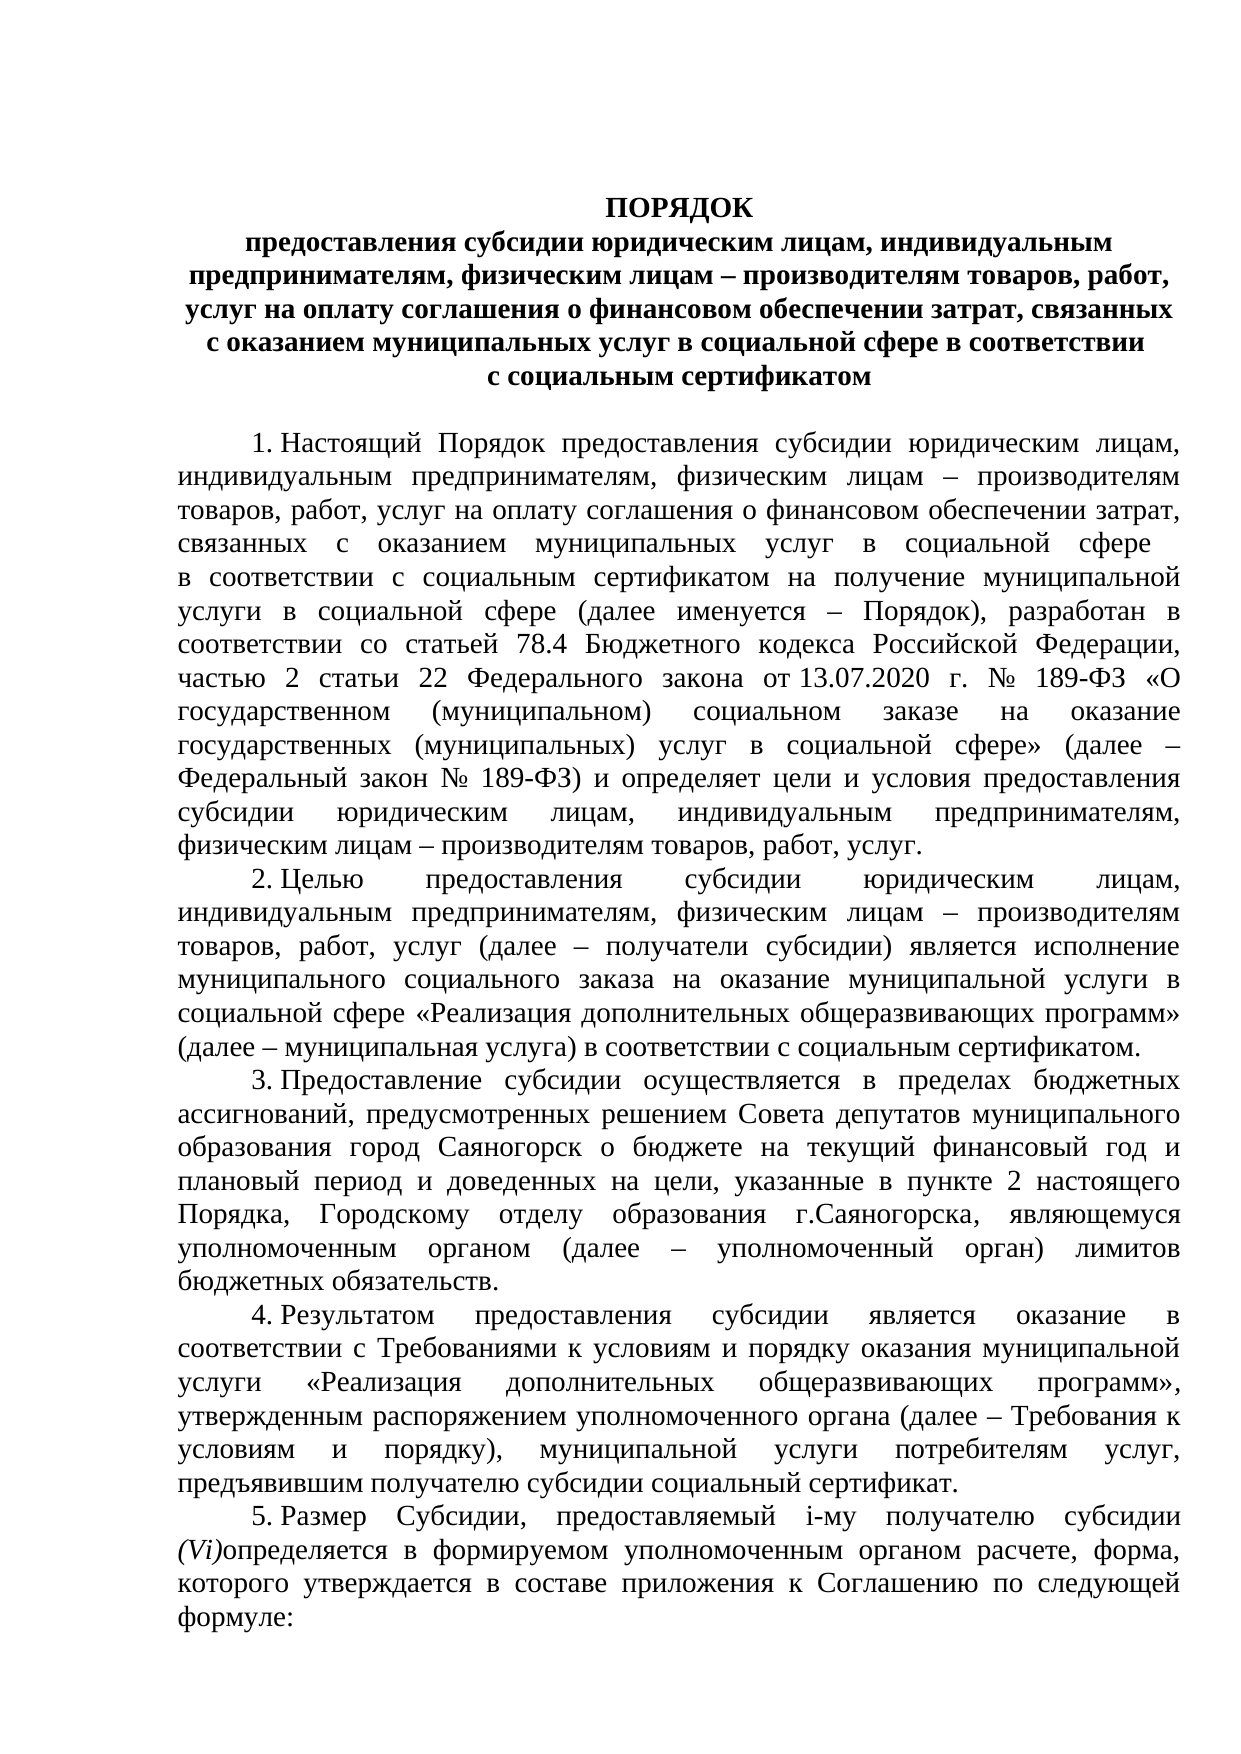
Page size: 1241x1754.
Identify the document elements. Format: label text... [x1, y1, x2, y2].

text 4. Результатом предоставления субсидии является оказание в соответствии с Требованиями к условиям и порядку оказания муниципальной услуги «Реализация дополнительных общеразвивающих программ», утвержденным распоряжением уполномоченного органа (далее – Требования к условиям и порядку), муниципальной услуги потребителям услуг, предъявившим получателю субсидии социальный сертификат. [177, 1297, 1181, 1498]
text 3. Предоставление субсидии осуществляется в пределах бюджетных ассигнований, предусмотренных решением Совета депутатов муниципального образования город Саяногорск о бюджете на текущий финансовый год и плановый период и доведенных на цели, указанные в пункте 2 настоящего Порядка, Городскому отделу образования г.Саяногорска, являющемуся уполномоченным органом (далее – уполномоченный орган) лимитов бюджетных обязательств. [177, 1062, 1181, 1297]
title предоставления субсидии юридическим лицам, индивидуальным предпринимателям, физическим лицам – производителям товаров, работ, услуг на оплату соглашения о финансовом обеспечении затрат, связанных с оказанием муниципальных услуг в социальной сфере в соответствии с социальным сертификатом [177, 224, 1181, 391]
title Порядок [177, 190, 1181, 224]
text 2. Целью предоставления субсидии юридическим лицам, индивидуальным предпринимателям, физическим лицам – производителям товаров, работ, услуг (далее – получатели субсидии) является исполнение муниципального социального заказа на оказание муниципальной услуги в социальной сфере «Реализация дополнительных общеразвивающих программ» (далее – муниципальная услуга) в соответствии с социальным сертификатом. [177, 861, 1181, 1062]
text 5. Размер Субсидии, предоставляемый i-му получателю субсидии (Vi)определяется в формируемом уполномоченным органом расчете, форма, которого утверждается в составе приложения к Соглашению по следующей формуле: [177, 1498, 1181, 1632]
title 1. Настоящий Порядок предоставления субсидии юридическим лицам, индивидуальным предпринимателям, физическим лицам – производителям товаров, работ, услуг на оплату соглашения о финансовом обеспечении затрат, связанных с оказанием муниципальных услуг в социальной сфере в соответствии с социальным сертификатом на получение муниципальной услуги в социальной сфере (далее именуется – Порядок), разработан в соответствии со статьей 78.4 Бюджетного кодекса Российской Федерации, частью 2 статьи 22 Федерального закона от 13.07.2020 г. № 189-ФЗ «О государственном (муниципальном) социальном заказе на оказание государственных (муниципальных) услуг в социальной сфере» (далее – Федеральный закон № 189-ФЗ) и определяет цели и условия предоставления субсидии юридическим лицам, индивидуальным предпринимателям, физическим лицам – производителям товаров, работ, услуг. [177, 425, 1181, 861]
